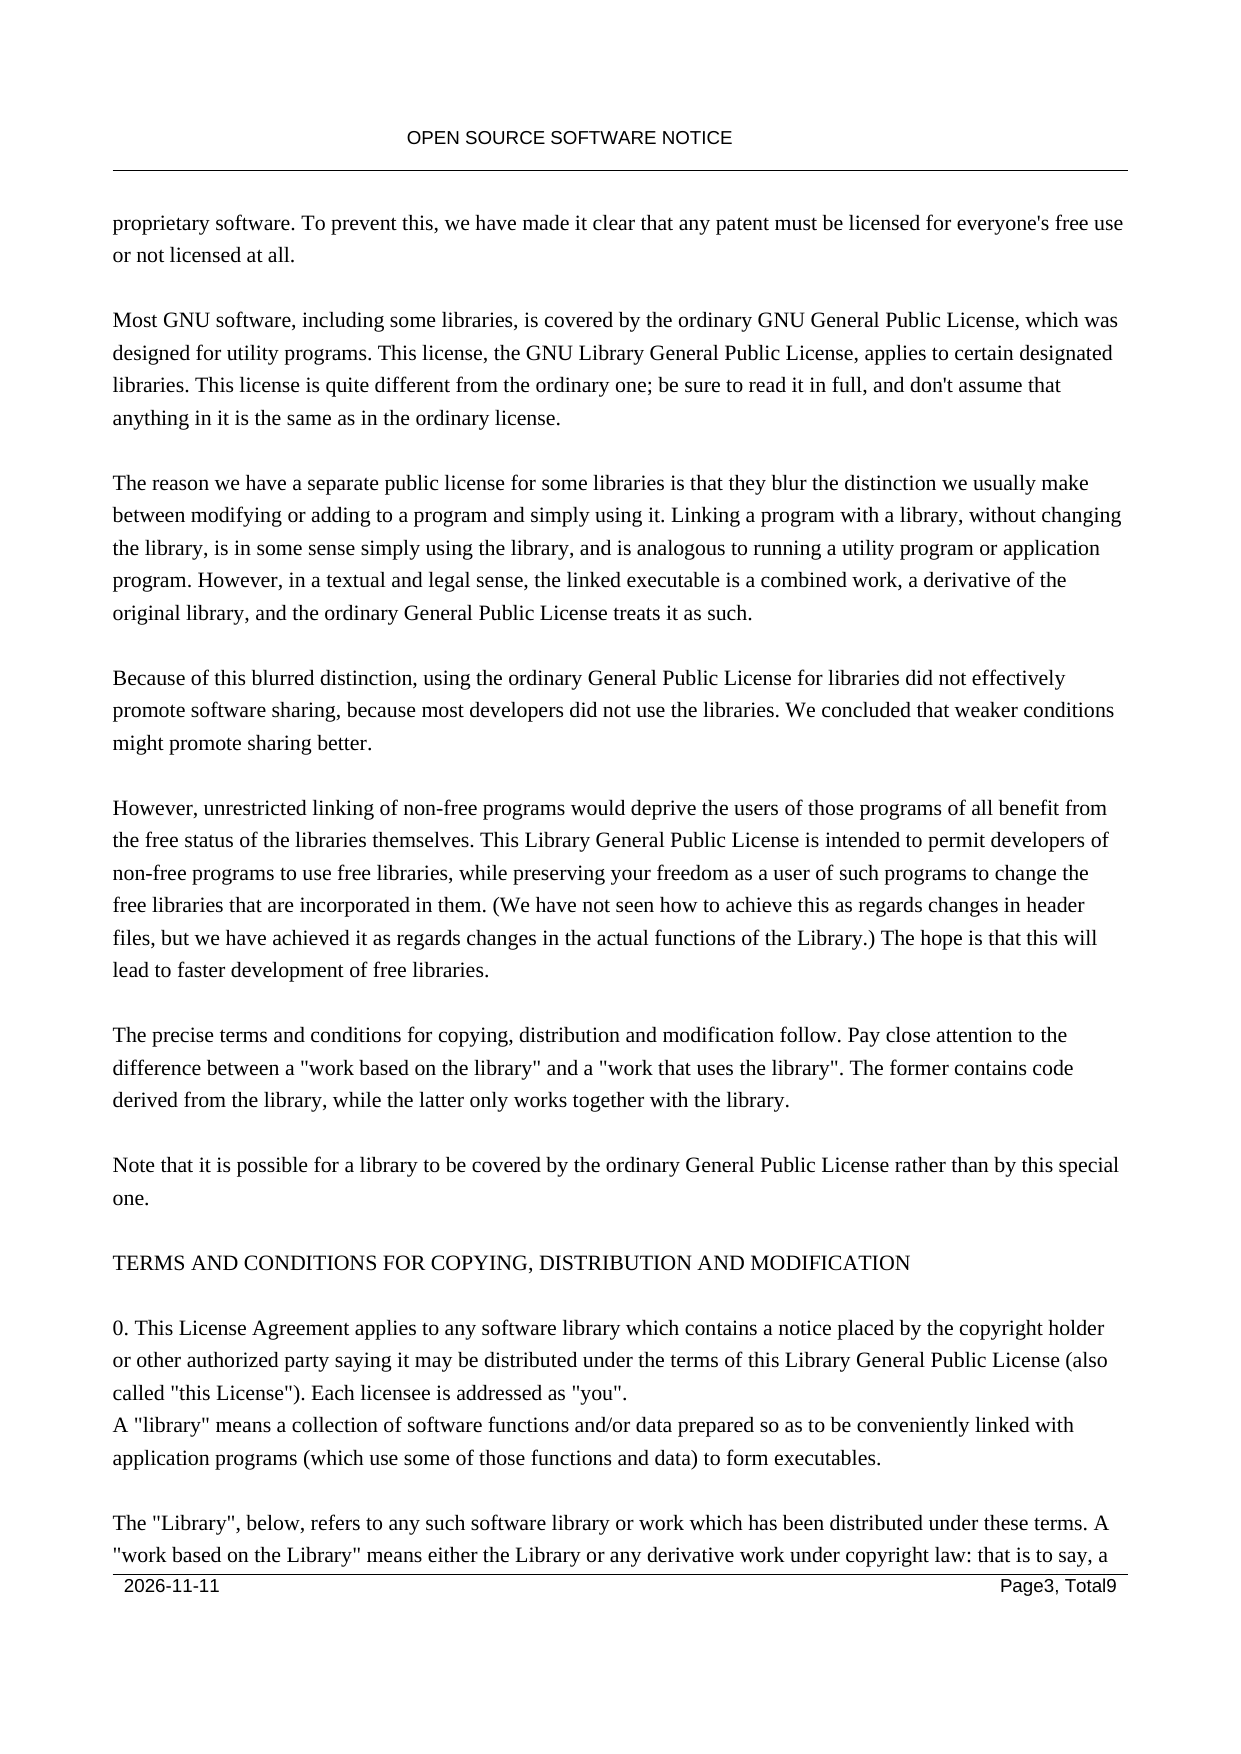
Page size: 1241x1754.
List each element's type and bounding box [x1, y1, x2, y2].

text [112, 206, 1128, 1571]
